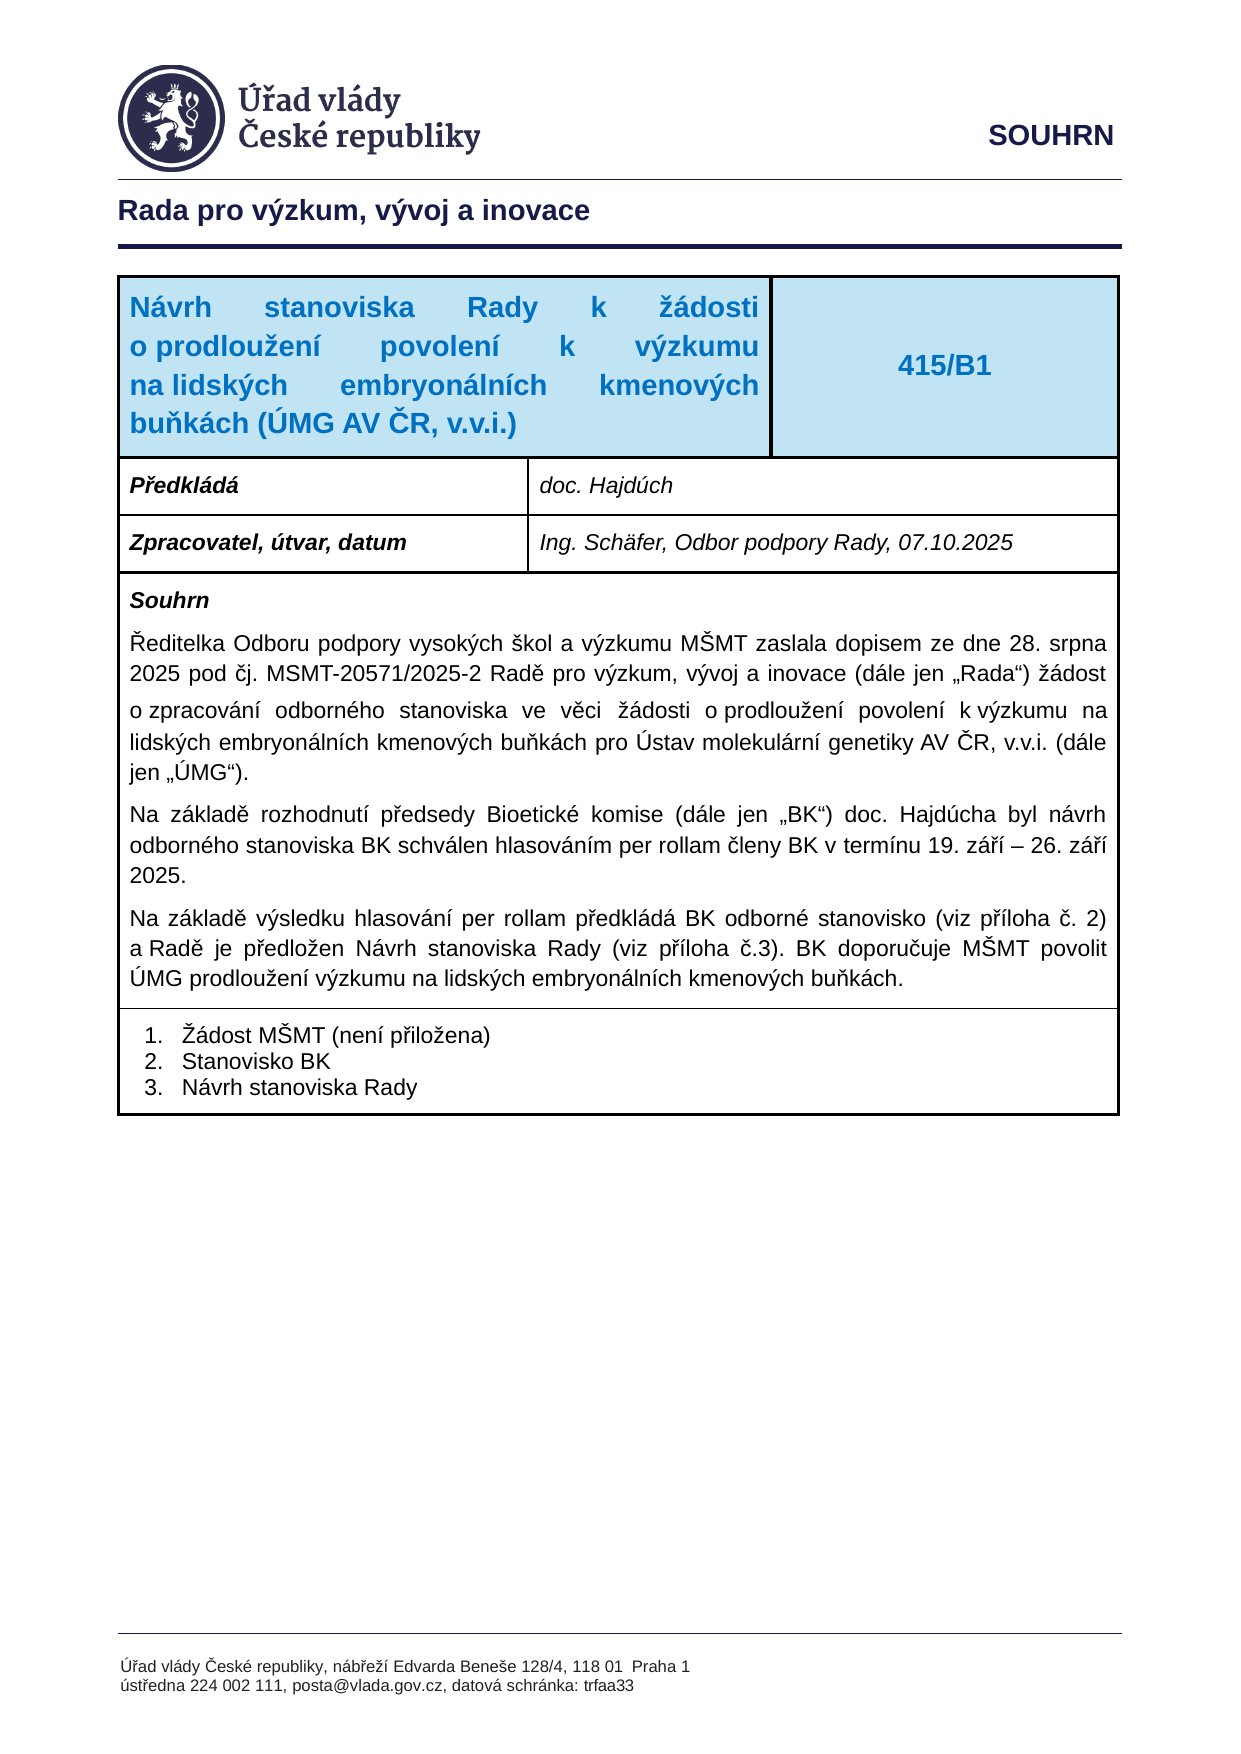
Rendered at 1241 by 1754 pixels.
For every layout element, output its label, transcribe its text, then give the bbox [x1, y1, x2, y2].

table_cell Souhrn Ředitelka Odboru podpory vysokých škol a výzkumu MŠMT zaslala dopisem ze dne 28. srpna 2025 pod čj. MSMT-20571/2025-2 Radě pro výzkum, vývoj a inovace (dále jen „Rada“) žádost o zpracování odborného stanoviska ve věci žádosti o prodloužení povolení k výzkumu na lidských embryonálních kmenových buňkách pro Ústav molekulární genetiky AV ČR, v.v.i. (dále jen „ÚMG“). Na základě rozhodnutí předsedy Bioetické komise (dále jen „BK“) doc. Hajdúcha byl návrh odborného stanoviska BK schválen hlasováním per rollam členy BK v termínu 19. září – 26. září 2025. Na základě výsledku hlasování per rollam předkládá BK odborné stanovisko (viz příloha č. 2) a Radě je předložen Návrh stanoviska Rady (viz příloha č.3). BK doporučuje MŠMT povolit ÚMG prodloužení výzkumu na lidských embryonálních kmenových buňkách. [120, 574, 1117, 1008]
table_cell Zpracovatel, útvar, datum [120, 516, 527, 571]
table_cell Žádost MŠMT (není přiložena) Stanovisko BK Návrh stanoviska Rady [120, 1009, 1117, 1113]
table_cell Rada pro výzkum, vývoj a inovace [118, 180, 1122, 244]
table_cell doc. Hajdúch [529, 459, 1117, 514]
table_header [118, 118, 1122, 179]
table_header 415/B1 [773, 278, 1117, 456]
table_cell Předkládá [120, 459, 527, 514]
picture [118, 65, 480, 118]
table_cell Ing. Schäfer, Odbor podpory Rady, 07.10.2025 [529, 516, 1117, 571]
table_header Návrh stanoviska Rady k žádosti o prodloužení povolení k výzkumu na lidských embryonálních kmenových buňkách (ÚMG AV ČR, v.v.i.) [120, 278, 769, 456]
